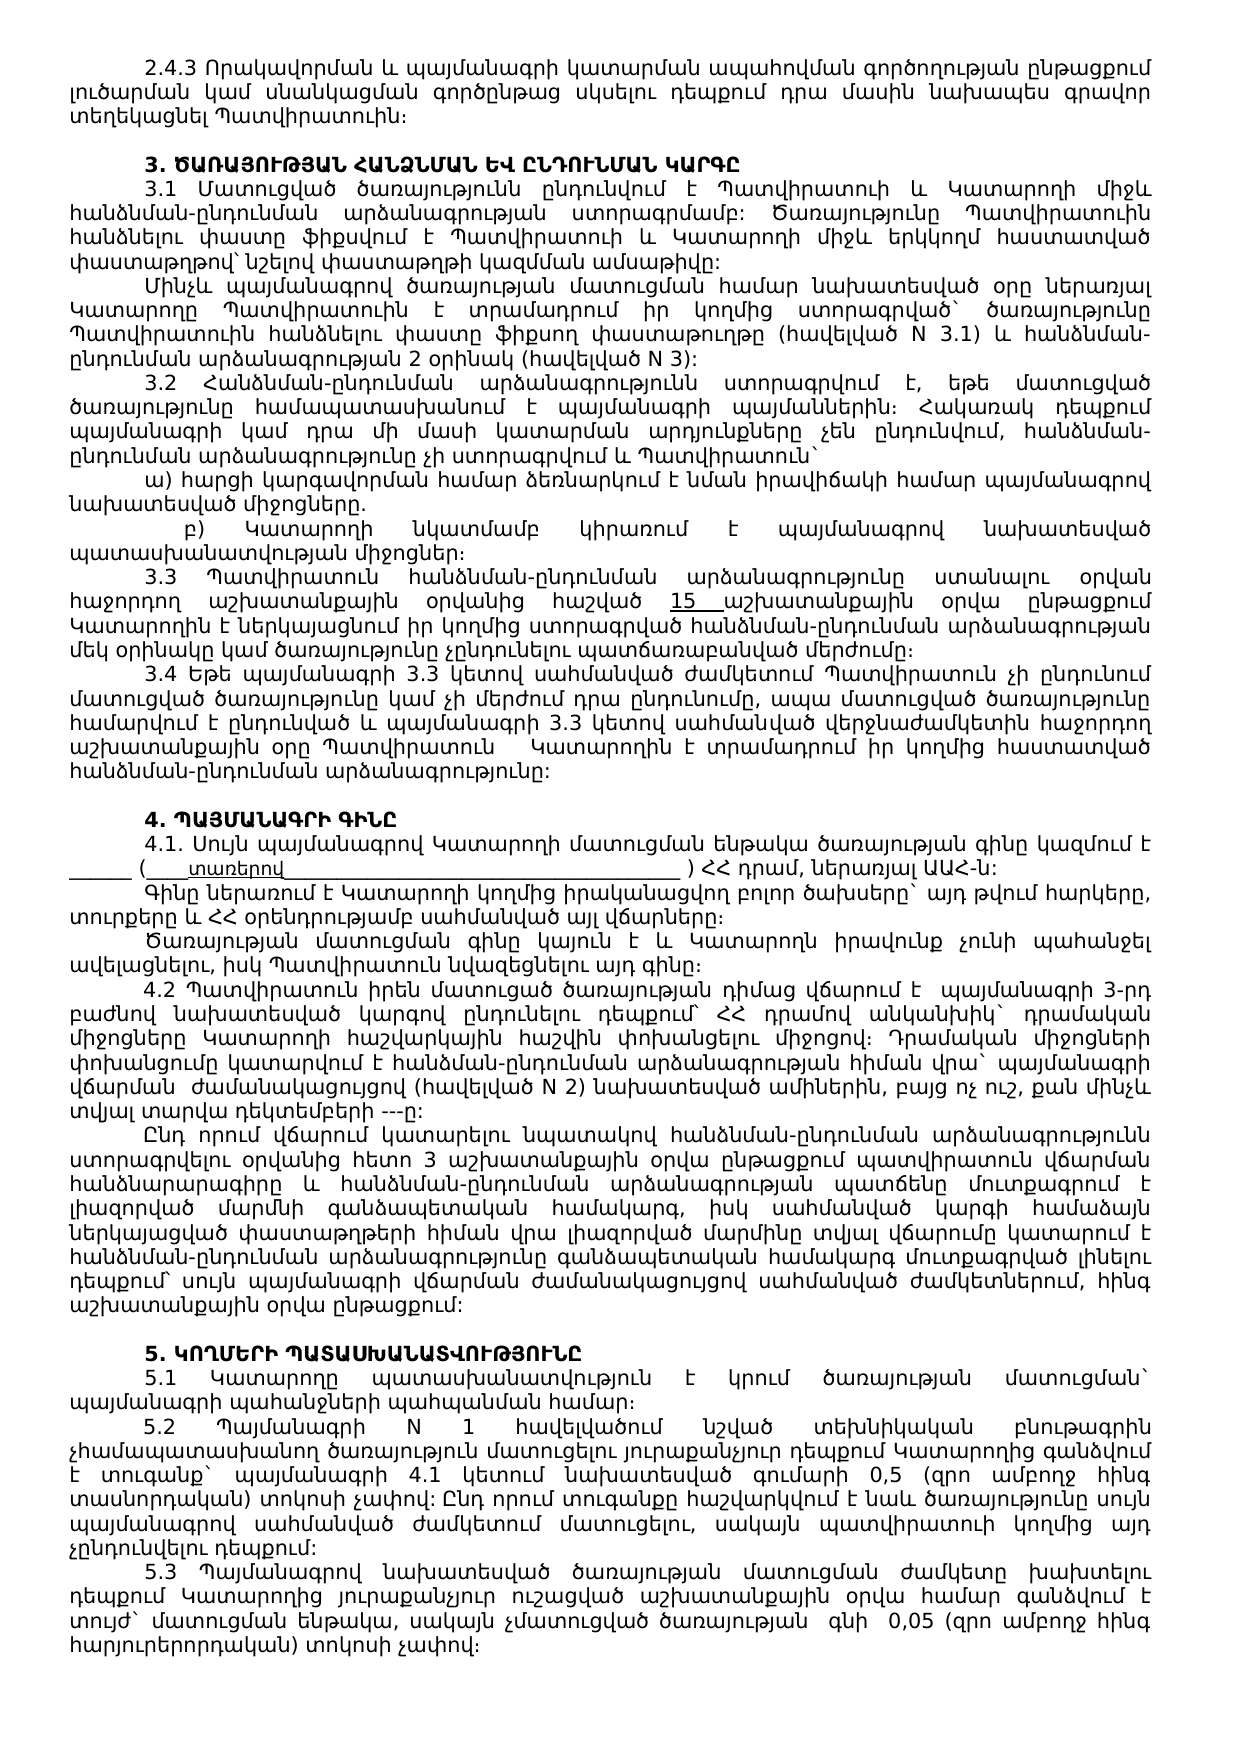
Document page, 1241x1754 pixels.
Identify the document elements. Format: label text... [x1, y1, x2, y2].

text 2.4.3 Որակավորման և պայմանագրի կատարման ապահովման գործողության ընթացքում լուծարման կամ սնանկացման գործընթաց սկսելու դեպքում դրա մասին նախապես գրավոր տեղեկացնել Պատվիրատուին։ [69, 56, 1152, 128]
text 3.2 Հանձնման-ընդունման արձանագրությունն ստորագրվում է, եթե մատուցված ծառայությունը համապատասխանում է պայմանագրի պայմաններին։ Հակառակ դեպքում պայմանագրի կամ դրա մի մասի կատարման արդյունքները չեն ընդունվում, հանձնման-ընդունման արձանագրությունը չի ստորագրվում և Պատվիրատուն` [69, 371, 1152, 468]
text 3.4 Եթե պայմանագրի 3.3 կետով սահմանված ժամկետում Պատվիրատուն չի ընդունում մատուցված ծառայությունը կամ չի մերժում դրա ընդունումը, ապա մատուցված ծառայությունը համարվում է ընդունված և պայմանագրի 3.3 կետով սահմանված վերջնաժամկետին հաջորդող աշխատանքային օրը Պատվիրատուն Կատարողին է տրամադրում իր կողմից հաստատված հանձնման-ընդունման արձանագրությունը: [69, 662, 1152, 784]
text 5. ԿՈՂՄԵՐԻ ՊԱՏԱՍԽԱՆԱՏՎՈՒԹՅՈՒՆԸ [69, 1342, 1152, 1366]
text 5.2 Պայմանագրի N 1 հավելվածում նշված տեխնիկական բնութագրին չհամապատասխանող ծառայություն մատուցելու յուրաքանչյուր դեպքում Կատարողից գանձվում է տուգանք` պայմանագրի 4.1 կետում նախատեսված գումարի 0,5 (զրո ամբողջ հինգ տասնորդական) տոկոսի չափով: Ընդ որում տուգանքը հաշվարկվում է նաև ծառայությունը սույն պայմանագրով սահմանված ժամկետում մատուցելու, սակայն պատվիրատուի կողմից այդ չընդունվելու դեպքում: [69, 1415, 1152, 1560]
text բ) Կատարողի նկատմամբ կիրառում է պայմանագրով նախատեսված պատասխանատվության միջոցներ։ [69, 517, 1152, 565]
text 4.1. Սույն պայմանագրով Կատարողի մատուցման ենթակա ծառայության գինը կազմում է ______ (____տառերով______________________________________ ) ՀՀ դրամ, ներառյալ ԱԱՀ-ն: [69, 832, 1152, 881]
text Ծառայության մատուցման գինը կայուն է և Կատարողն իրավունք չունի պահանջել ավելացնելու, իսկ Պատվիրատուն նվազեցնելու այդ գինը։ [69, 929, 1152, 978]
text 4.2 Պատվիրատուն իրեն մատուցած ծառայության դիմաց վճարում է պայմանագրի 3-րդ բաժնով նախատեսված կարգով ընդունելու դեպքում՝ ՀՀ դրամով անկանխիկ` դրամական միջոցները Կատարողի հաշվարկային հաշվին փոխանցելու միջոցով։ Դրամական միջոցների փոխանցումը կատարվում է հանձման-ընդունման արձանագրության հիման վրա` պայմանագրի վճարման ժամանակացույցով (հավելված N 2) նախատեսված ամիներին, բայց ոչ ուշ, քան մինչև տվյալ տարվա դեկտեմբերի ---ը: [69, 978, 1152, 1123]
text 3.1 Մատուցված ծառայությունն ընդունվում է Պատվիրատուի և Կատարողի միջև հանձնման-ընդունման արձանագրության ստորագրմամբ: Ծառայությունը Պատվիրատուին հանձնելու փաստը ֆիքսվում է Պատվիրատուի և Կատարողի միջև երկկողմ հաստատված փաստաթղթով՝ նշելով փաստաթղթի կազմման ամսաթիվը: [69, 177, 1152, 274]
text 3.3 Պատվիրատուն հանձնման-ընդունման արձանագրությունը ստանալու օրվան հաջորդող աշխատանքային օրվանից հաշված 15 աշխատանքային օրվա ընթացքում Կատարողին է ներկայացնում իր կողմից ստորագրված հանձնման-ընդունման արձանագրության մեկ օրինակը կամ ծառայությունը չընդունելու պատճառաբանված մերժումը։ [69, 565, 1152, 662]
text Մինչև պայմանագրով ծառայության մատուցման համար նախատեսված օրը ներառյալ Կատարողը Պատվիրատուին է տրամադրում իր կողմից ստորագրված` ծառայությունը Պատվիրատուին հանձնելու փաստը ֆիքսող փաստաթուղթը (հավելված N 3.1) և հանձնման-ընդունման արձանագրության 2 օրինակ (հավելված N 3): [69, 274, 1152, 371]
text 3. ԾԱՌԱՅՈՒԹՅԱՆ ՀԱՆՁՆՄԱՆ ԵՎ ԸՆԴՈՒՆՄԱՆ ԿԱՐԳԸ [69, 153, 1152, 177]
text 4. ՊԱՅՄԱՆԱԳՐԻ ԳԻՆԸ [69, 808, 1152, 832]
text ա) հարցի կարգավորման համար ձեռնարկում է նման իրավիճակի համար պայմանագրով նախատեսված միջոցները. [69, 468, 1152, 517]
text Գինը ներառում է Կատարողի կողմից իրականացվող բոլոր ծախսերը` այդ թվում հարկերը, տուրքերը և ՀՀ օրենդրությամբ սահմանված այլ վճարները։ [69, 881, 1152, 929]
text Ընդ որում վճարում կատարելու նպատակով հանձնման-ընդունման արձանագրությունն ստորագրվելու օրվանից հետո 3 աշխատանքային օրվա ընթացքում պատվիրատուն վճարման հանձնարարագիրը և հանձնման-ընդունման արձանագրության պատճենը մուտքագրում է լիազորված մարմնի գանձապետական համակարգ, իսկ սահմանված կարգի համաձայն ներկայացված փաստաթղթերի հիման վրա լիազորված մարմինը տվյալ վճարումը կատարում է հանձնման-ընդունման արձանագրությունը գանձապետական համակարգ մուտքագրված լինելու դեպքում՝ սույն պայմանագրի վճարման ժամանակացույցով սահմանված ժամկետներում, հինգ աշխատանքային օրվա ընթացքում: [69, 1123, 1152, 1318]
text 5.3 Պայմանագրով նախատեսված ծառայության մատուցման ժամկետը խախտելու դեպքում Կատարողից յուրաքանչյուր ուշացված աշխատանքային օրվա համար գանձվում է տույժ` մատուցման ենթակա, սակայն չմատուցված ծառայության գնի 0,05 (զրո ամբողջ հինգ հարյուրերորդական) տոկոսի չափով։ [69, 1560, 1152, 1657]
text 5.1 Կատարողը պատասխանատվություն է կրում ծառայության մատուցման` պայմանագրի պահանջների պահպանման համար։ [69, 1366, 1152, 1415]
